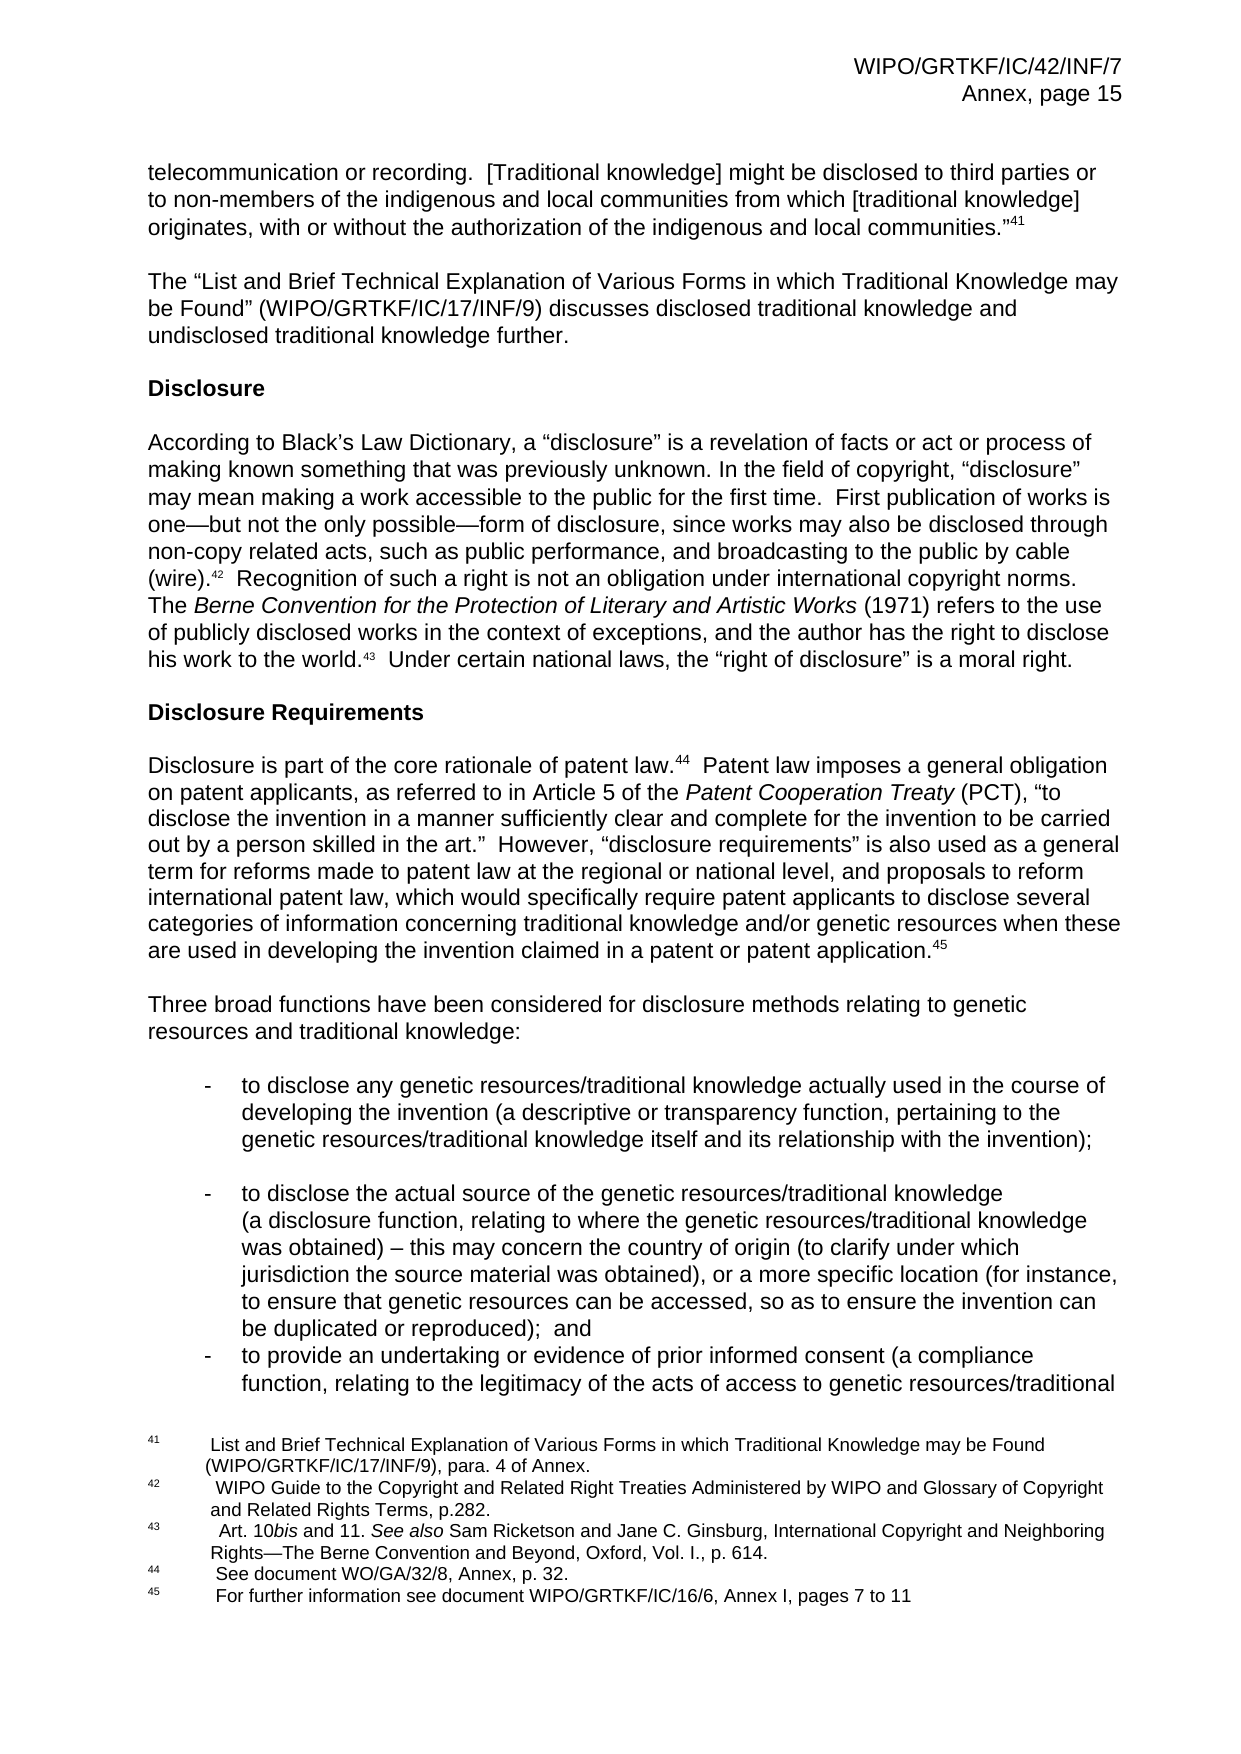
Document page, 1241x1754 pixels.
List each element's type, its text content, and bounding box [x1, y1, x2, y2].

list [204, 1342, 1122, 1396]
text Disclosure is part of the core rationale of patent law. Patent law imposes a general obligation on patent applicants, as referred to in Article 5 of the Patent Cooperation Treaty (PCT), “to disclose the invention in a manner sufficiently clear and complete for the invention to be carried out by a person skilled in the art.” However, “disclosure requirements” is also used as a general term for reforms made to patent law at the regional or national level, and proposals to reform international patent law, which would specifically require patent applicants to disclose several categories of information concerning traditional knowledge and/or genetic resources when these are used in developing the invention claimed in a patent or patent application. [148, 752, 1122, 963]
list to disclose the actual source of the genetic resources/traditional knowledge (a disclosure function, relating to where the genetic resources/traditional knowledge was obtained) – this may concern the country of origin (to clarify under which jurisdiction the source material was obtained), or a more specific location (for instance, to ensure that genetic resources can be accessed, so as to ensure the invention can be duplicated or reproduced); and [204, 1180, 1122, 1342]
text According to Black’s Law Dictionary, a “disclosure” is a revelation of facts or act or process of making known something that was previously unknown. In the field of copyright, “disclosure” may mean making a work accessible to the public for the first time. First publication of works is one—but not the only possible—form of disclosure, since works may also be disclosed through non-copy related acts, such as public performance, and broadcasting to the public by cable (wire). Recognition of such a right is not an obligation under international copyright norms. The Berne Convention for the Protection of Literary and Artistic Works (1971) refers to the use of publicly disclosed works in the context of exceptions, and the author has the right to disclose his work to the world. Under certain national laws, the “right of disclosure” is a moral right. [148, 429, 1122, 672]
text Three broad functions have been considered for disclosure methods relating to genetic resources and traditional knowledge: [148, 990, 1122, 1044]
subtitle Disclosure Requirements [148, 699, 1122, 725]
text The “List and Brief Technical Explanation of Various Forms in which Traditional Knowledge may be Found” (WIPO/GRTKF/IC/17/INF/9) discusses disclosed traditional knowledge and undisclosed traditional knowledge further. [148, 267, 1122, 348]
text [148, 158, 1122, 240]
subtitle Disclosure [148, 375, 1122, 402]
list to disclose any genetic resources/traditional knowledge actually used in the course of developing the invention (a descriptive or transparency function, pertaining to the genetic resources/traditional knowledge itself and its relationship with the invention); [204, 1071, 1122, 1153]
